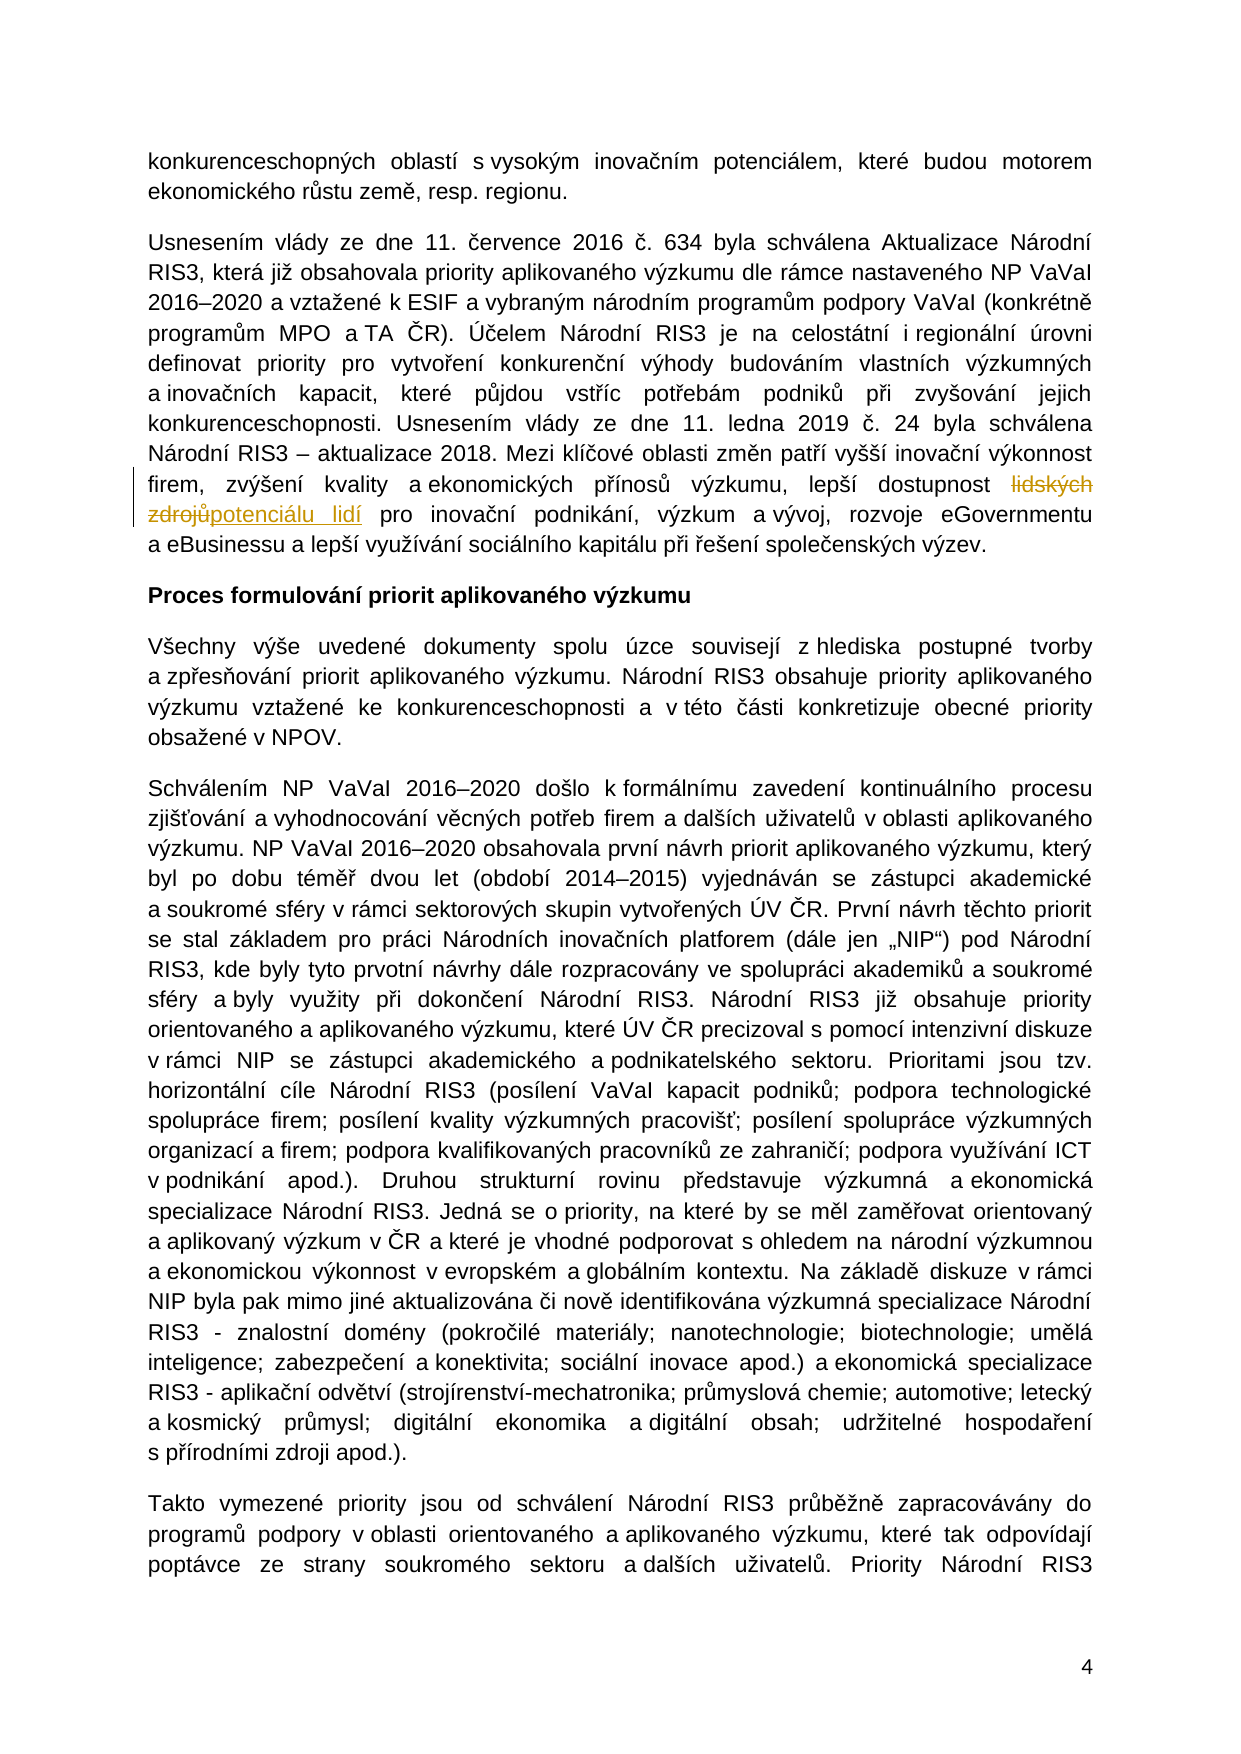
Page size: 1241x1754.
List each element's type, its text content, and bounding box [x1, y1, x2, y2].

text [148, 148, 1093, 204]
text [148, 1490, 1093, 1577]
text Všechny výše uvedené dokumenty spolu úzce souvisejí z hlediska postupné tvorby a zpřesňování priorit aplikovaného výzkumu. Národní RIS3 obsahuje priority aplikovaného výzkumu vztažené ke konkurenceschopnosti a v této části konkretizuje obecné priority obsažené v NPOV. [148, 633, 1093, 750]
text Schválením NP VaVaI 2016–2020 došlo k formálnímu zavedení kontinuálního procesu zjišťování a vyhodnocování věcných potřeb firem a dalších uživatelů v oblasti aplikovaného výzkumu. NP VaVaI 2016–2020 obsahovala první návrh priorit aplikovaného výzkumu, který byl po dobu téměř dvou let (období 2014–2015) vyjednáván se zástupci akademické a soukromé sféry v rámci sektorových skupin vytvořených ÚV ČR. První návrh těchto priorit se stal základem pro práci Národních inovačních platforem (dále jen „NIP“) pod Národní RIS3, kde byly tyto prvotní návrhy dále rozpracovány ve spolupráci akademiků a soukromé sféry a byly využity při dokončení Národní RIS3. Národní RIS3 již obsahuje priority orientovaného a aplikovaného výzkumu, které ÚV ČR precizoval s pomocí intenzivní diskuze v rámci NIP se zástupci akademického a podnikatelského sektoru. Prioritami jsou tzv. horizontální cíle Národní RIS3 (posílení VaVaI kapacit podniků; podpora technologické spolupráce firem; posílení kvality výzkumných pracovišť; posílení spolupráce výzkumných organizací a firem; podpora kvalifikovaných pracovníků ze zahraničí; podpora využívání ICT v podnikání apod.). Druhou strukturní rovinu představuje výzkumná a ekonomická specializace Národní RIS3. Jedná se o priority, na které by se měl zaměřovat orientovaný a aplikovaný výzkum v ČR a které je vhodné podporovat s ohledem na národní výzkumnou a ekonomickou výkonnost v evropském a globálním kontextu. Na základě diskuze v rámci NIP byla pak mimo jiné aktualizována či nově identifikována výzkumná specializace Národní RIS3 - znalostní domény (pokročilé materiály; nanotechnologie; biotechnologie; umělá inteligence; zabezpečení a konektivita; sociální inovace apod.) a ekonomická specializace RIS3 - aplikační odvětví (strojírenství-mechatronika; průmyslová chemie; automotive; letecký a kosmický průmysl; digitální ekonomika a digitální obsah; udržitelné hospodaření s přírodními zdroji apod.). [148, 775, 1093, 1466]
text Proces formulování priorit aplikovaného výzkumu [148, 582, 1093, 608]
text Usnesením vlády ze dne 11. července 2016 č. 634 byla schválena Aktualizace Národní RIS3, která již obsahovala priority aplikovaného výzkumu dle rámce nastaveného NP VaVaI 2016–2020 a vztažené k ESIF a vybraným národním programům podpory VaVaI (konkrétně programům MPO a TA ČR). Účelem Národní RIS3 je na celostátní i regionální úrovni definovat priority pro vytvoření konkurenční výhody budováním vlastních výzkumných a inovačních kapacit, které půjdou vstříc potřebám podniků při zvyšování jejich konkurenceschopnosti. Usnesením vlády ze dne 11. ledna 2019 č. 24 byla schválena Národní RIS3 – aktualizace 2018. Mezi klíčové oblasti změn patří vyšší inovační výkonnost firem, zvýšení kvality a ekonomických přínosů výzkumu, lepší dostupnost pro inovační podnikání, výzkum a vývoj, rozvoje eGovernmentu a eBusinessu a lepší využívání sociálního kapitálu při řešení společenských výzev. [148, 229, 1093, 557]
